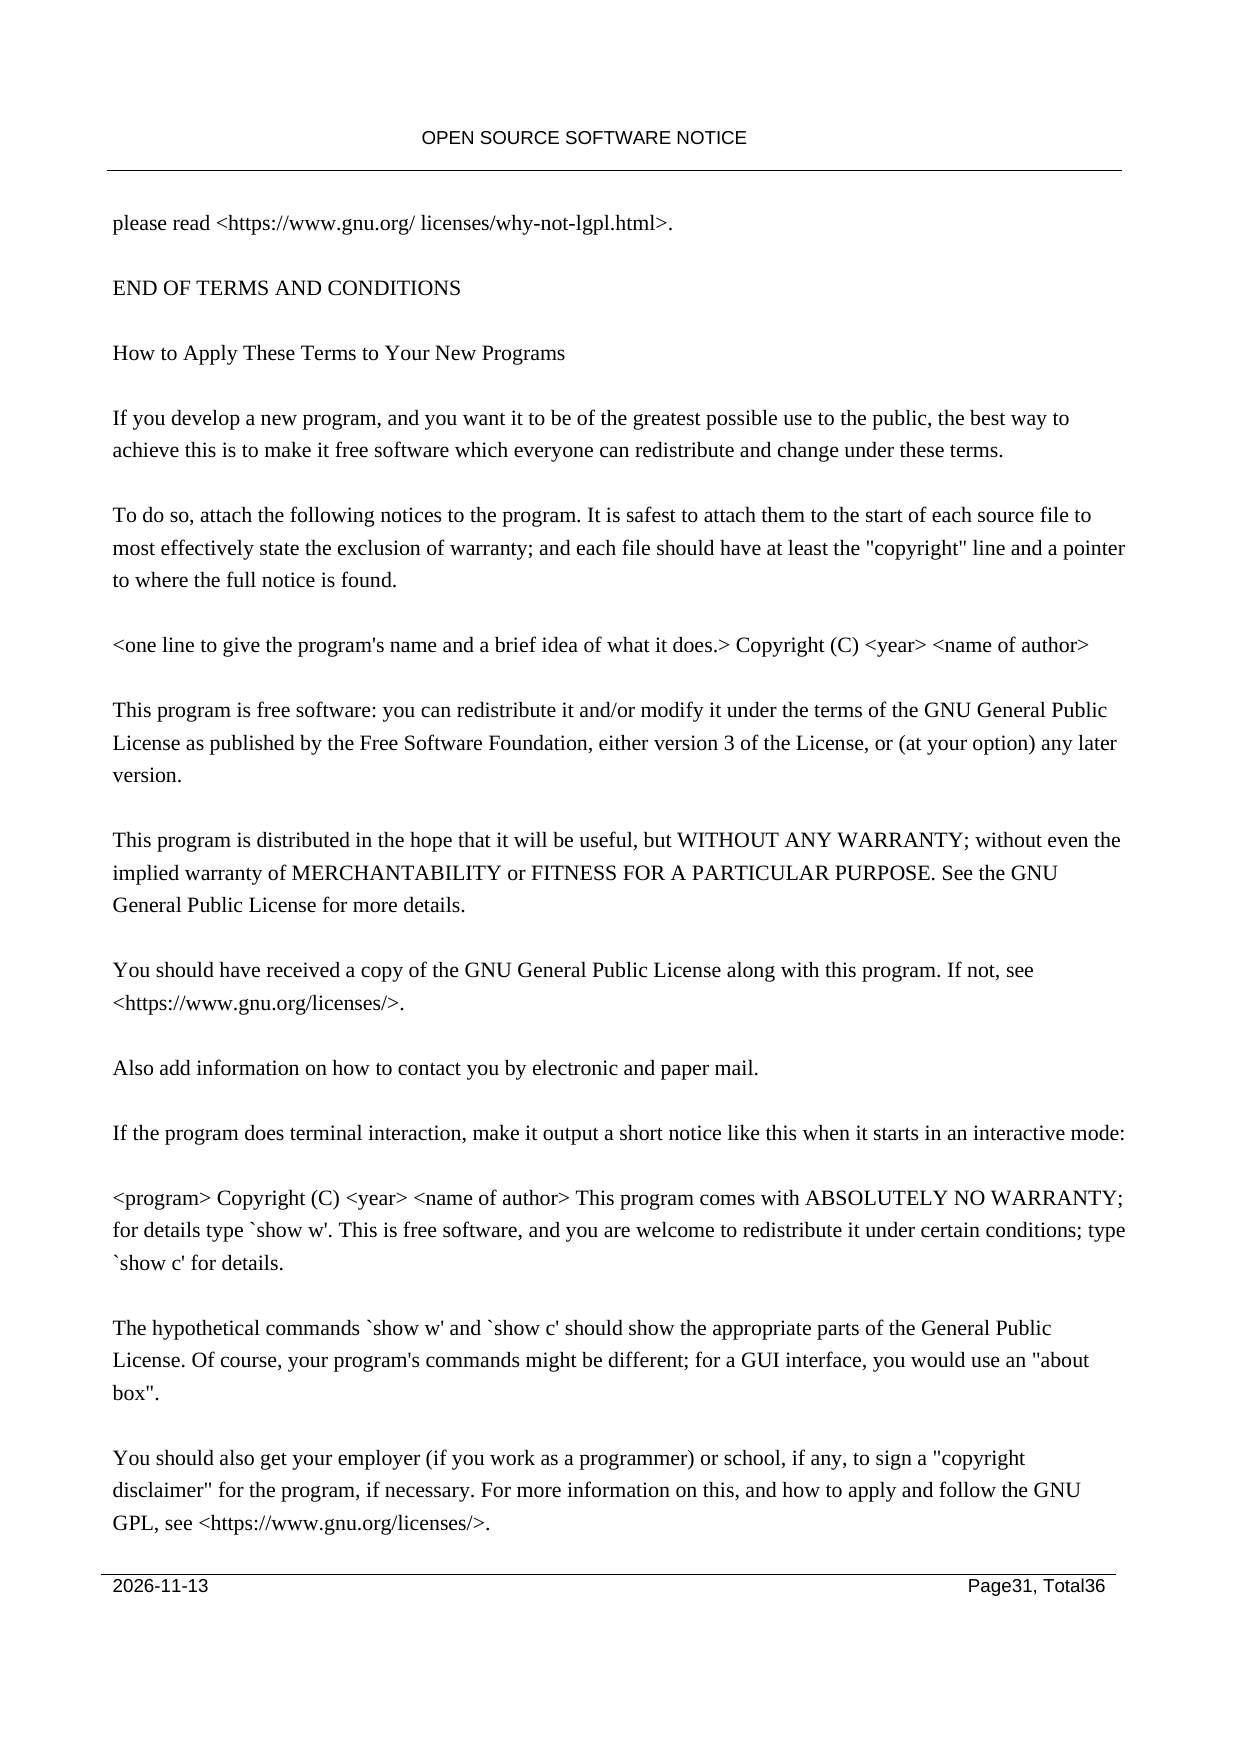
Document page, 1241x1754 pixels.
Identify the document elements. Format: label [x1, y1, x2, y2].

text [112, 206, 1128, 1539]
